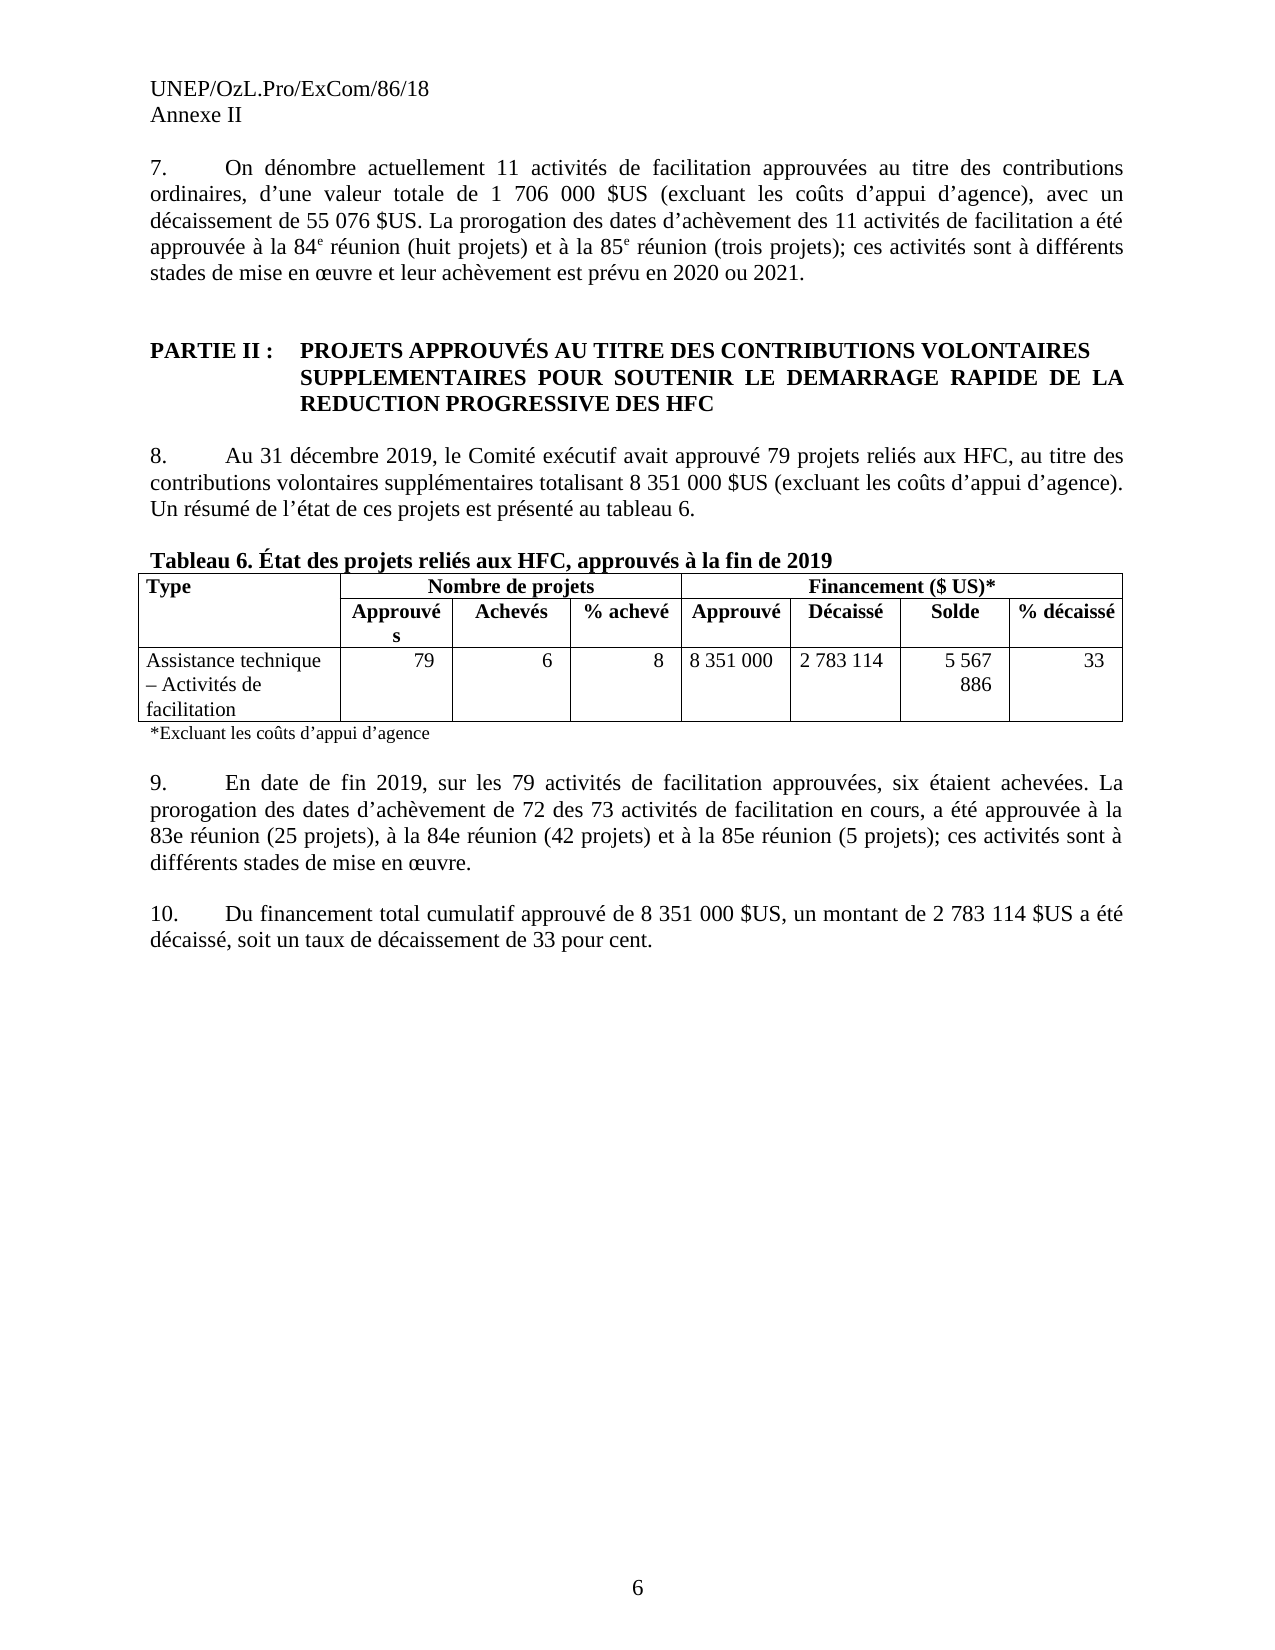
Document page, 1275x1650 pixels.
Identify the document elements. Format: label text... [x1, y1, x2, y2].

table_cell Solde [901, 599, 1009, 647]
table_cell % décaissé [1010, 599, 1122, 647]
table_header Financement ($ US)* [682, 574, 1122, 598]
table_cell 33 [1010, 648, 1122, 721]
table_cell Approuvés [341, 599, 452, 647]
table_cell Achevés [453, 599, 570, 647]
list Du financement total cumulatif approuvé de 8 351 000 $US, un montant de 2 783 114 $US a été décaissé, soit un taux de décaissement de 33 pour cent. [150, 900, 1125, 953]
table_cell % achevé [571, 599, 681, 647]
table_header Type [139, 574, 340, 647]
list En date de fin 2019, sur les 79 activités de facilitation approuvées, six étaient achevées. La prorogation des dates d’achèvement de 72 des 73 activités de facilitation en cours, a été approuvée à la 83e réunion (25 projets), à la 84e réunion (42 projets) et à la 85e réunion (5 projets); ces activités sont à différents stades de mise en œuvre. [150, 769, 1125, 875]
subtitle Tableau 6. État des projets reliés aux HFC, approuvés à la fin de 2019 [150, 547, 1125, 573]
text SUPPLEMENTAIRES POUR SOUTENIR LE DEMARRAGE RAPIDE DE LA REDUCTION PROGRESSIVE DES HFC [300, 363, 1125, 416]
table_cell 79 [341, 648, 452, 721]
table_cell Approuvé [682, 599, 790, 647]
table_header Nombre de projets [341, 574, 681, 598]
table_cell Assistance technique – Activités de facilitation [139, 648, 340, 721]
table_cell 5 567 886 [901, 648, 1009, 721]
table_cell 6 [453, 648, 570, 721]
list Au 31 décembre 2019, le Comité exécutif avait approuvé 79 projets reliés aux HFC, au titre des contributions volontaires supplémentaires totalisant 8 351 000 $US (excluant les coûts d’appui d’agence). Un résumé de l’état de ces projets est présenté au tableau 6. [150, 443, 1125, 522]
table_cell Décaissé [791, 599, 900, 647]
table_cell 8 351 000 [682, 648, 790, 721]
table_cell 2 783 114 [791, 648, 900, 721]
table_cell 8 [571, 648, 681, 721]
text *Excluant les coûts d’appui d’agence [150, 722, 1125, 743]
text PARTIE II : PROJETS APPROUVÉS AU TITRE DES CONTRIBUTIONS VOLONTAIRES [150, 337, 1125, 363]
list On dénombre actuellement 11 activités de facilitation approuvées au titre des contributions ordinaires, d’une valeur totale de 1 706 000 $US (excluant les coûts d’appui d’agence), avec un décaissement de 55 076 $US. La prorogation des dates d’achèvement des 11 activités de facilitation a été approuvée à la 84e réunion (huit projets) et à la 85e réunion (trois projets); ces activités sont à différents stades de mise en œuvre et leur achèvement est prévu en 2020 ou 2021. [150, 154, 1125, 286]
